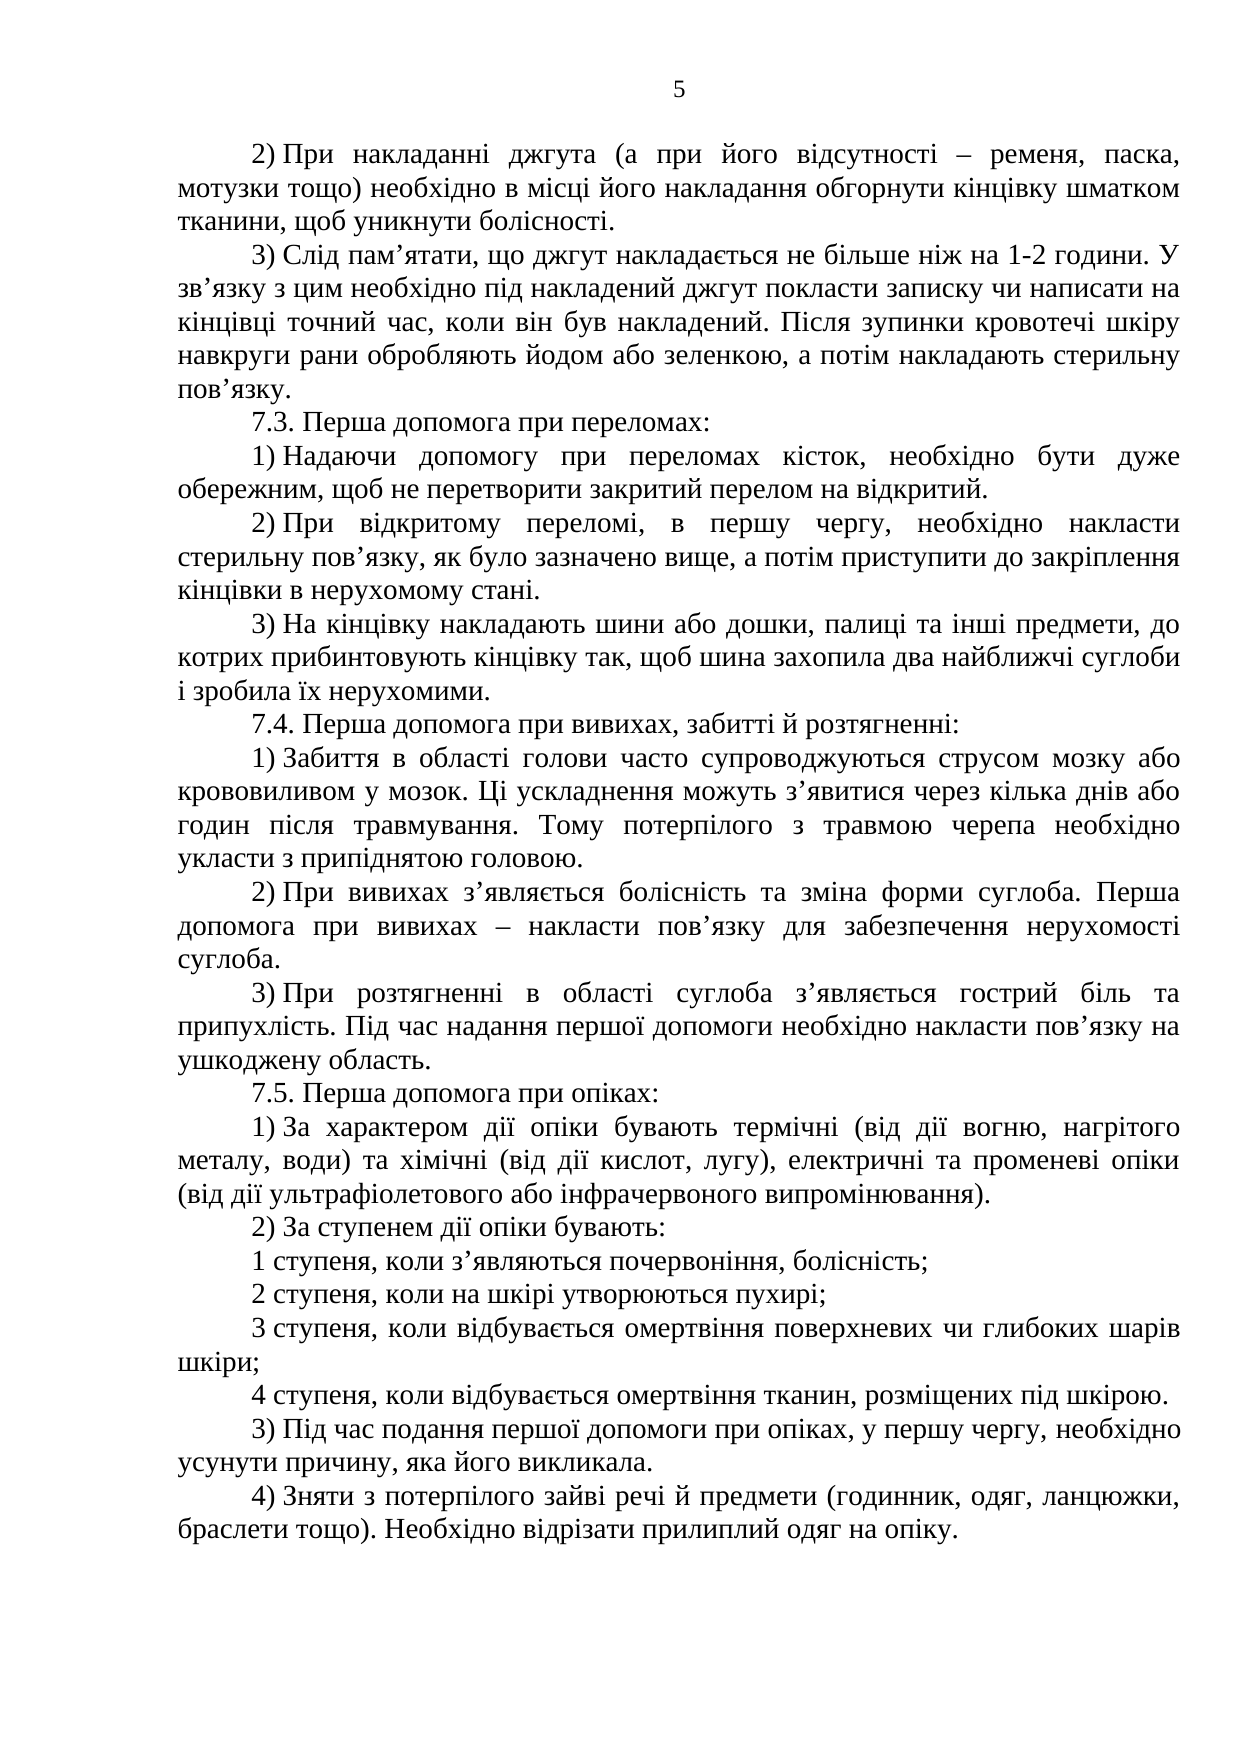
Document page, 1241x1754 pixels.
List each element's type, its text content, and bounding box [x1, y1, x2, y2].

text 4) Зняти з потерпілого зайві речі й предмети (годинник, одяг, ланцюжки, браслети тощо). Необхідно відрізати прилиплий одяг на опіку. [177, 1478, 1181, 1545]
text 2 ступеня, коли на шкірі утворюються пухирі; [177, 1277, 1181, 1310]
text 3 ступеня, коли відбувається омертвіння поверхневих чи глибоких шарів шкіри; [177, 1310, 1181, 1377]
text 7.5. Перша допомога при опіках: [177, 1075, 1181, 1109]
text 7.4. Перша допомога при вивихах, забитті й розтягненні: [177, 706, 1181, 740]
text 7.3. Перша допомога при переломах: [177, 404, 1181, 438]
text 2) При вивихах з’являється болісність та зміна форми суглоба. Перша допомога при вивихах – накласти пов’язку для забезпечення нерухомості суглоба. [177, 874, 1181, 975]
text 3) На кінцівку накладають шини або дошки, палиці та інші предмети, до котрих прибинтовують кінцівку так, щоб шина захопила два найближчі суглоби і зробила їх нерухомими. [177, 606, 1181, 706]
text 2) За ступенем дії опіки бувають: [177, 1209, 1181, 1243]
text 3) Під час подання першої допомоги при опіках, у першу чергу, необхідно усунути причину, яка його викликала. [177, 1411, 1181, 1478]
text 1) Надаючи допомогу при переломах кісток, необхідно бути дуже обережним, щоб не перетворити закритий перелом на відкритий. [177, 438, 1181, 505]
text 3) При розтягненні в області суглоба з’являється гострий біль та припухлість. Під час надання першої допомоги необхідно накласти пов’язку на ушкоджену область. [177, 975, 1181, 1075]
text 1) За характером дії опіки бувають термічні (від дії вогню, нагрітого металу, води) та хімічні (від дії кислот, лугу), електричні та променеві опіки (від дії ультрафіолетового або інфрачервоного випромінювання). [177, 1109, 1181, 1209]
text 3) Слід пам’ятати, що джгут накладається не більше ніж на 1-2 години. У зв’язку з цим необхідно під накладений джгут покласти записку чи написати на кінцівці точний час, коли він був накладений. Після зупинки кровотечі шкіру навкруги рани обробляють йодом або зеленкою, а потім накладають стерильну пов’язку. [177, 237, 1181, 404]
text 2) При накладанні джгута (а при його відсутності – ременя, паска, мотузки тощо) необхідно в місці його накладання обгорнути кінцівку шматком тканини, щоб уникнути болісності. [177, 136, 1181, 237]
text 1) Забиття в області голови часто супроводжуються струсом мозку або крововиливом у мозок. Ці ускладнення можуть з’явитися через кілька днів або годин після травмування. Тому потерпілого з травмою черепа необхідно укласти з припіднятою головою. [177, 740, 1181, 874]
text 2) При відкритому переломі, в першу чергу, необхідно накласти стерильну пов’язку, як було зазначено вище, а потім приступити до закріплення кінцівки в нерухомому стані. [177, 505, 1181, 606]
text 4 ступеня, коли відбувається омертвіння тканин, розміщених під шкірою. [177, 1377, 1181, 1411]
text 1 ступеня, коли з’являються почервоніння, болісність; [177, 1243, 1181, 1277]
